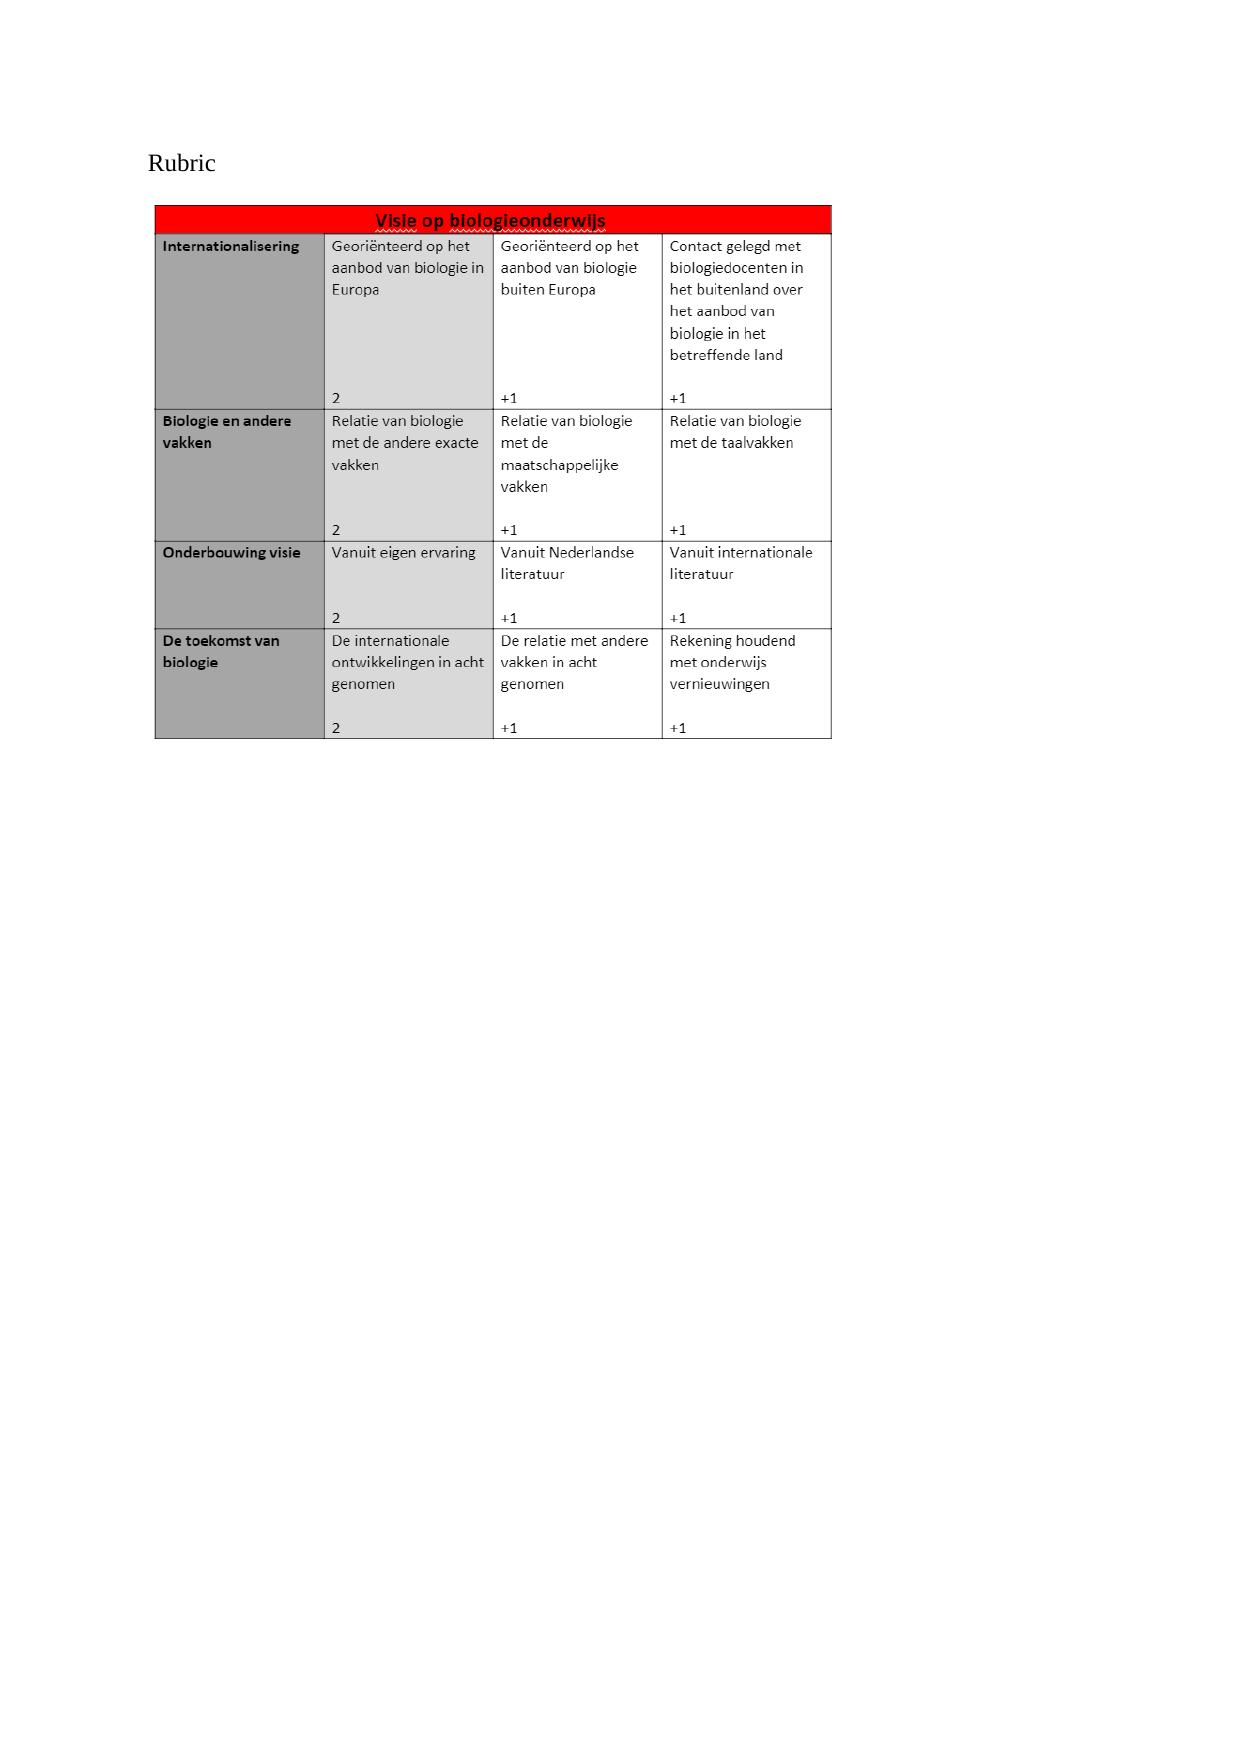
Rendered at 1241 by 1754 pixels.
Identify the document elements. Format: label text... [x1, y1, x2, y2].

picture [147, 201, 838, 744]
text Rubric [148, 148, 1093, 176]
